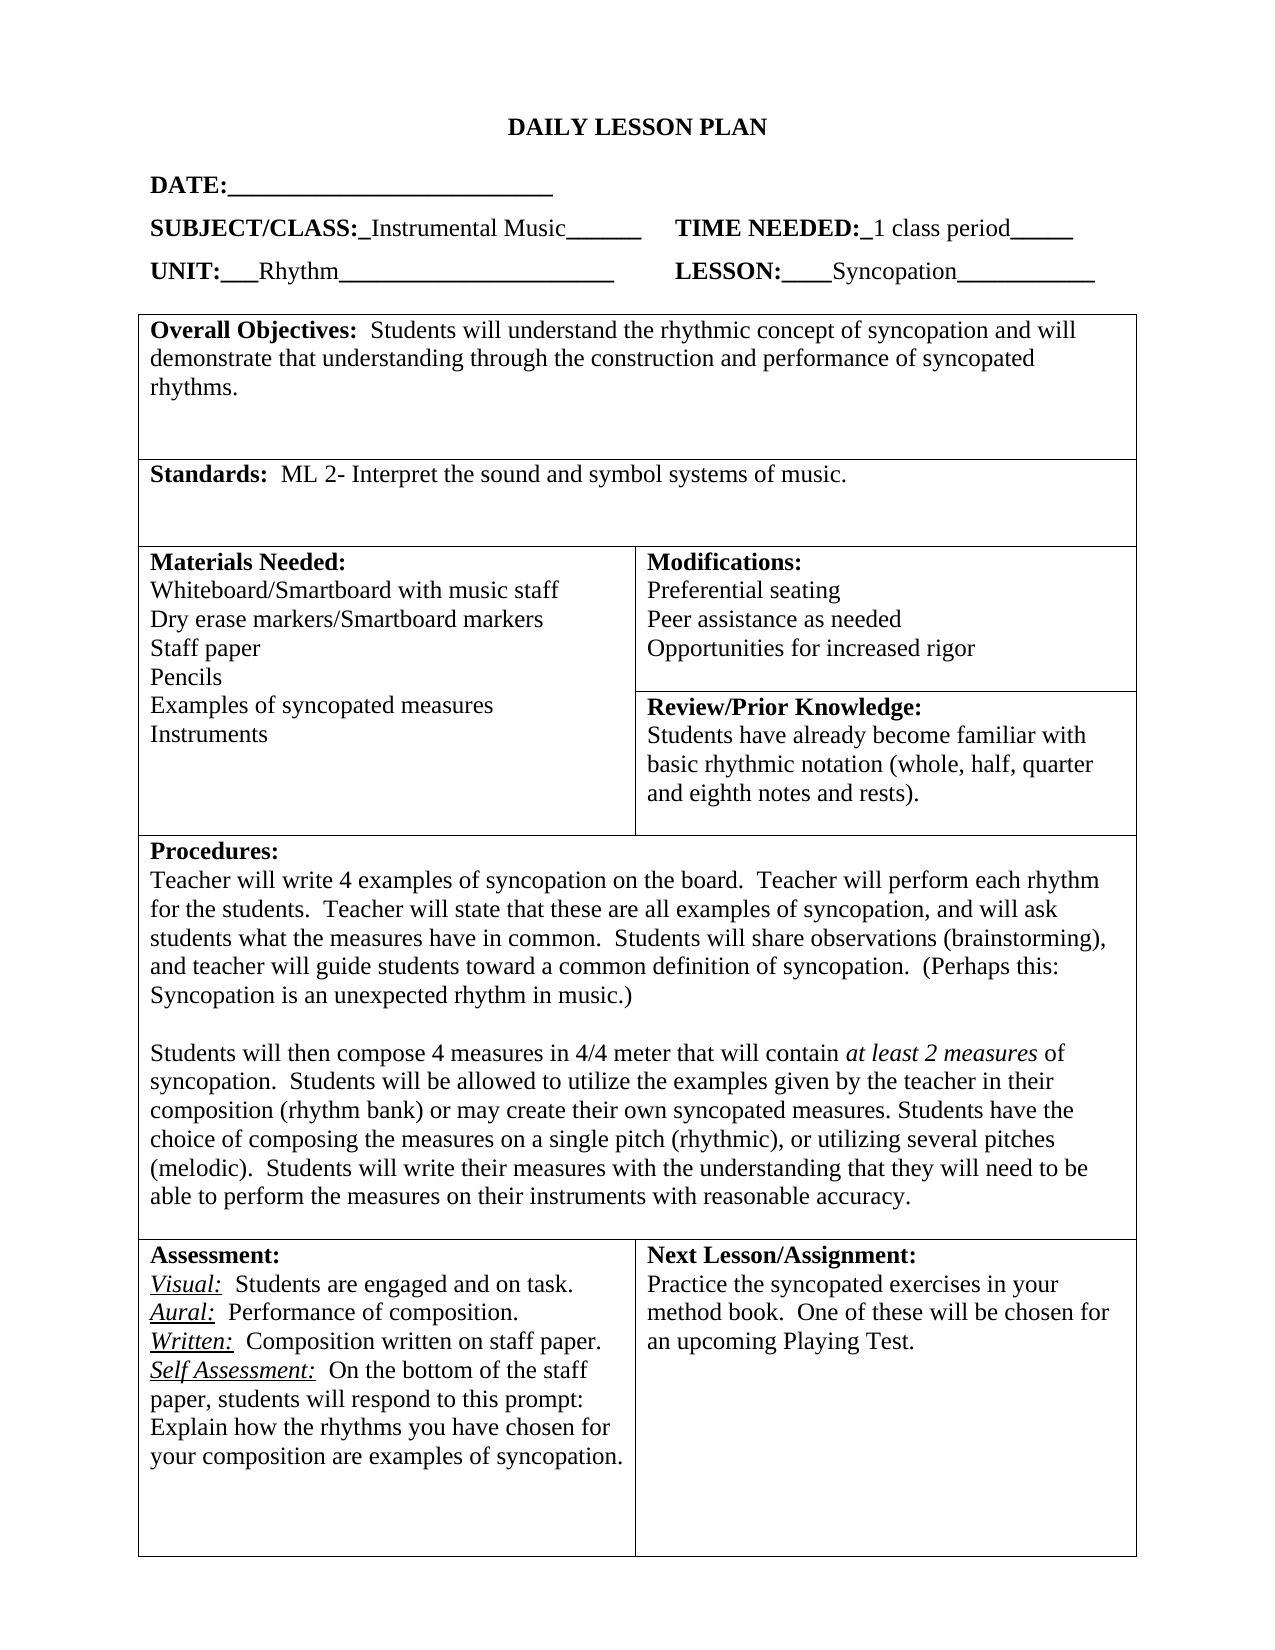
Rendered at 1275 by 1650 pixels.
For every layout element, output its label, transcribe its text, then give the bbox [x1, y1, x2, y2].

table_cell Materials Needed: Whiteboard/Smartboard with music staff Dry erase markers/Smartboard markers Staff paper Pencils Examples of syncopated measures Instruments [139, 547, 635, 835]
text UNIT:___Rhythm______________________ LESSON:____Syncopation___________ [150, 256, 1125, 285]
table_cell Next Lesson/Assignment: Practice the syncopated exercises in your method book. One of these will be chosen for an upcoming Playing Test. [636, 1240, 1136, 1556]
table_cell Assessment: Visual: Students are engaged and on task. Aural: Performance of composition. Written: Composition written on staff paper. Self Assessment: On the bottom of the staff paper, students will respond to this prompt: Explain how the rhythms you have chosen for your composition are examples of syncopation. [139, 1240, 635, 1556]
table_header Overall Objectives: Students will understand the rhythmic concept of syncopation and will demonstrate that understanding through the construction and performance of syncopated rhythms. [139, 315, 1136, 458]
text SUBJECT/CLASS:_Instrumental Music______ TIME NEEDED:_1 class period_____ [150, 213, 1125, 242]
table_cell Procedures: Teacher will write 4 examples of syncopation on the board. Teacher will perform each rhythm for the students. Teacher will state that these are all examples of syncopation, and will ask students what the measures have in common. Students will share observations (brainstorming), and teacher will guide students toward a common definition of syncopation. (Perhaps this: Syncopation is an unexpected rhythm in music.) Students will then compose 4 measures in 4/4 meter that will contain at least 2 measures of syncopation. Students will be allowed to utilize the examples given by the teacher in their composition (rhythm bank) or may create their own syncopated measures. Students have the choice of composing the measures on a single pitch (rhythmic), or utilizing several pitches (melodic). Students will write their measures with the understanding that they will need to be able to perform the measures on their instruments with reasonable accuracy. [139, 836, 1136, 1239]
text DAILY LESSON PLAN [150, 112, 1125, 141]
text DATE:__________________________ [150, 170, 1125, 199]
table_cell Review/Prior Knowledge: Students have already become familiar with basic rhythmic notation (whole, half, quarter and eighth notes and rests). [636, 692, 1136, 835]
table_cell Standards: ML 2- Interpret the sound and symbol systems of music. [139, 460, 1136, 546]
table_cell Modifications: Preferential seating Peer assistance as needed Opportunities for increased rigor [636, 547, 1136, 691]
